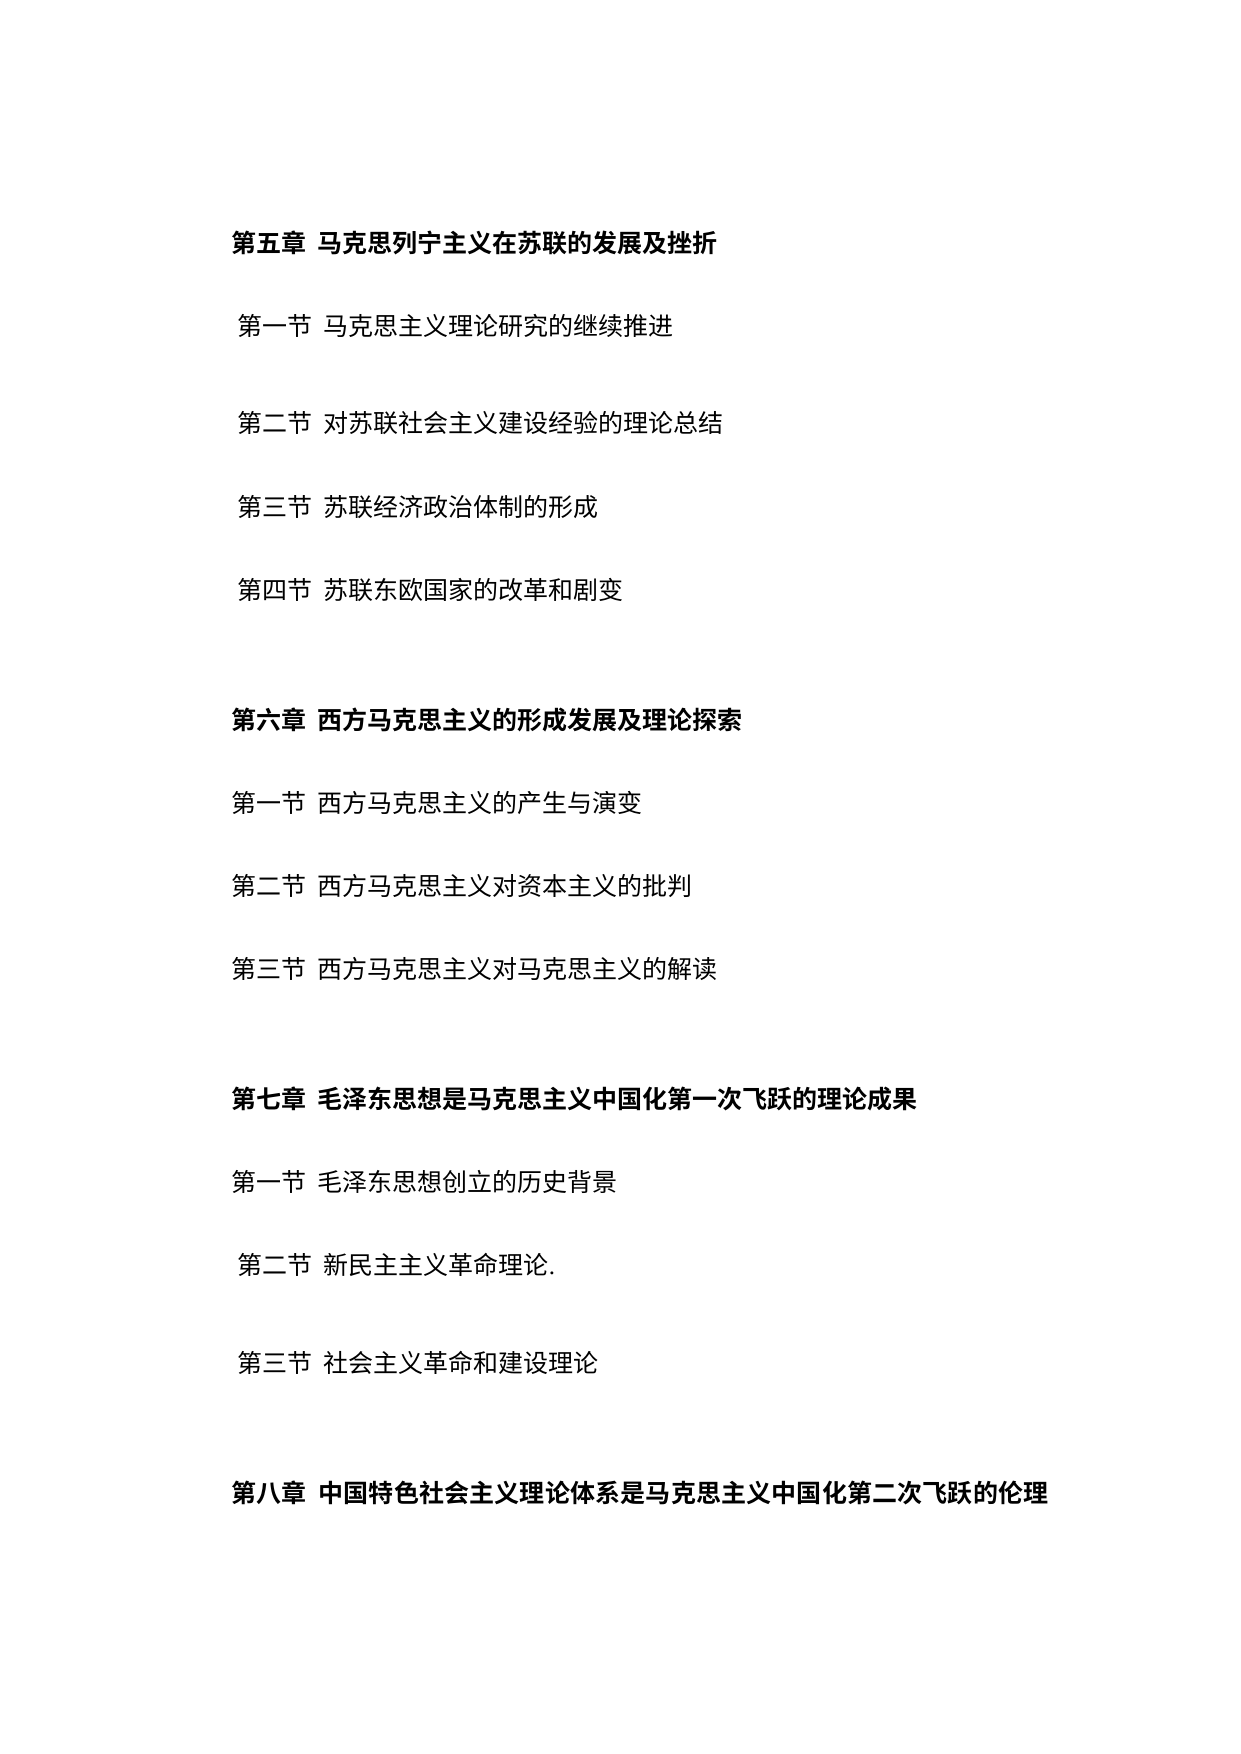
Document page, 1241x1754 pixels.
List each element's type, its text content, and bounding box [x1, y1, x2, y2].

text 第七章 毛泽东思想是马克思主义中国化第一次飞跃的理论成果 [187, 1065, 1053, 1130]
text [187, 1459, 1053, 1524]
text 第六章 西方马克思主义的形成发展及理论探索 [187, 686, 1053, 751]
text 第一节 西方马克思主义的产生与演变 [187, 769, 1053, 834]
text 第五章 马克思列宁主义在苏联的发展及挫折 [187, 209, 1053, 274]
text 第二节 新民主主义革命理论. 第三节 社会主义革命和建设理论 [237, 1231, 1053, 1394]
text 第四节 苏联东欧国家的改革和剧变 [187, 556, 1053, 621]
text 第二节 西方马克思主义对资本主义的批判 [187, 852, 1053, 917]
text 第三节 西方马克思主义对马克思主义的解读 [187, 935, 1053, 1000]
text 第一节 毛泽东思想创立的历史背景 [187, 1148, 1053, 1213]
text 第三节 苏联经济政治体制的形成 [187, 473, 1053, 538]
text 第一节 马克思主义理论研究的继续推进 第二节 对苏联社会主义建设经验的理论总结 [237, 292, 1053, 454]
